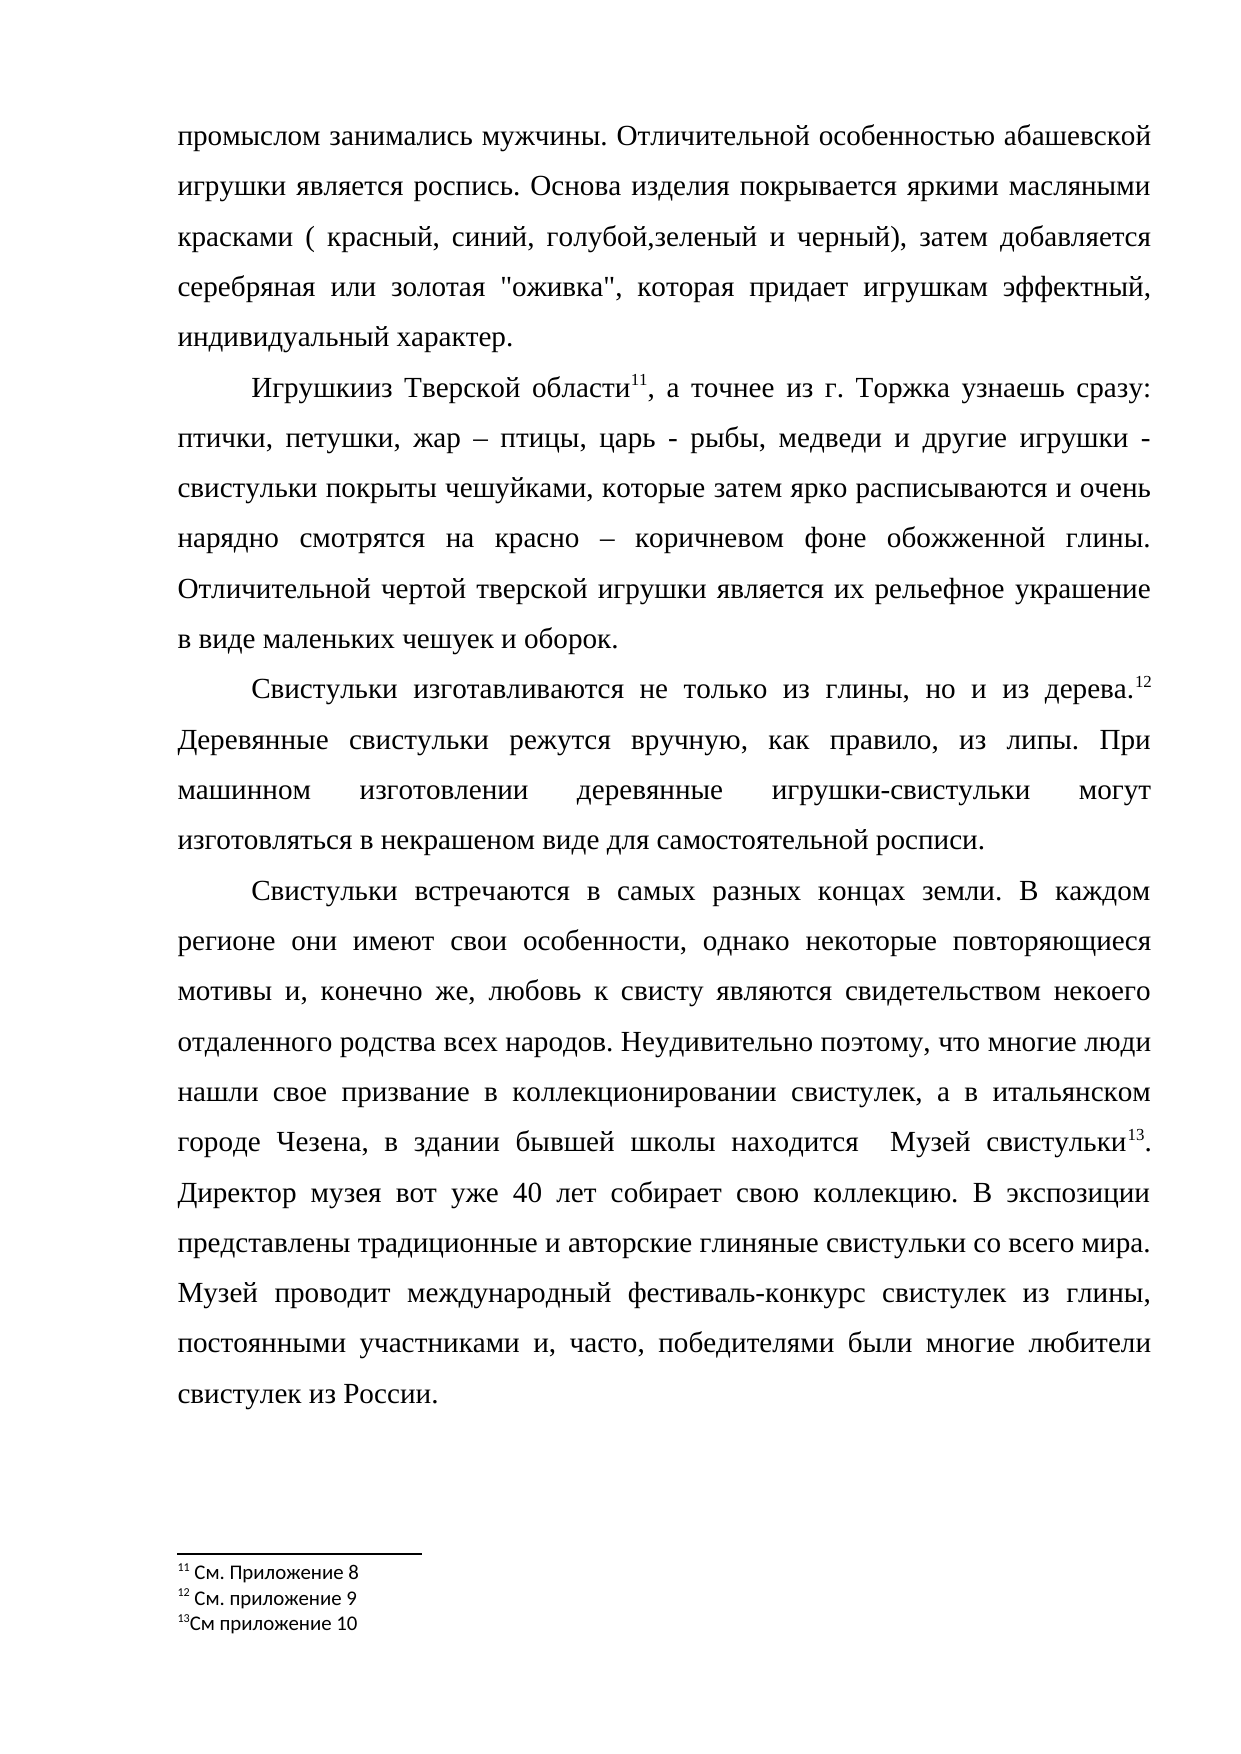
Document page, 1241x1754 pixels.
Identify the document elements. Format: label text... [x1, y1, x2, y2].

text Свистульки встречаются в самых разных концах земли. В каждом регионе они имеют свои особенности, однако некоторые повторяющиеся мотивы и, конечно же, любовь к свисту являются свидетельством некоего отдаленного родства всех народов. Неудивительно поэтому, что многие люди нашли свое призвание в коллекционировании свистулек, а в итальянском городе Чезена, в здании бывшей школы находится Музей свистульки. Директор музея вот уже 40 лет собирает свою коллекцию. В экспозиции представлены традиционные и авторские глиняные свистульки со всего мира. Музей проводит международный фестиваль-конкурс свистулек из глины, постоянными участниками и, часто, победителями были многие любители свистулек из России. [177, 873, 1152, 1409]
text Игрушкииз Тверской области, а точнее из г. Торжка узнаешь сразу: птички, петушки, жар – птицы, царь - рыбы, медведи и другие игрушки - свистульки покрыты чешуйками, которые затем ярко расписываются и очень нарядно смотрятся на красно – коричневом фоне обожженной глины. Отличительной чертой тверской игрушки является их рельефное украшение в виде маленьких чешуек и оборок. [177, 370, 1152, 655]
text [177, 118, 1152, 353]
text Свистульки изготавливаются не только из глины, но и из дерева. Деревянные свистульки режутся вручную, как правило, из липы. При машинном изготовлении деревянные игрушки-свистульки могут изготовляться в некрашеном виде для самостоятельной росписи. [177, 672, 1152, 856]
